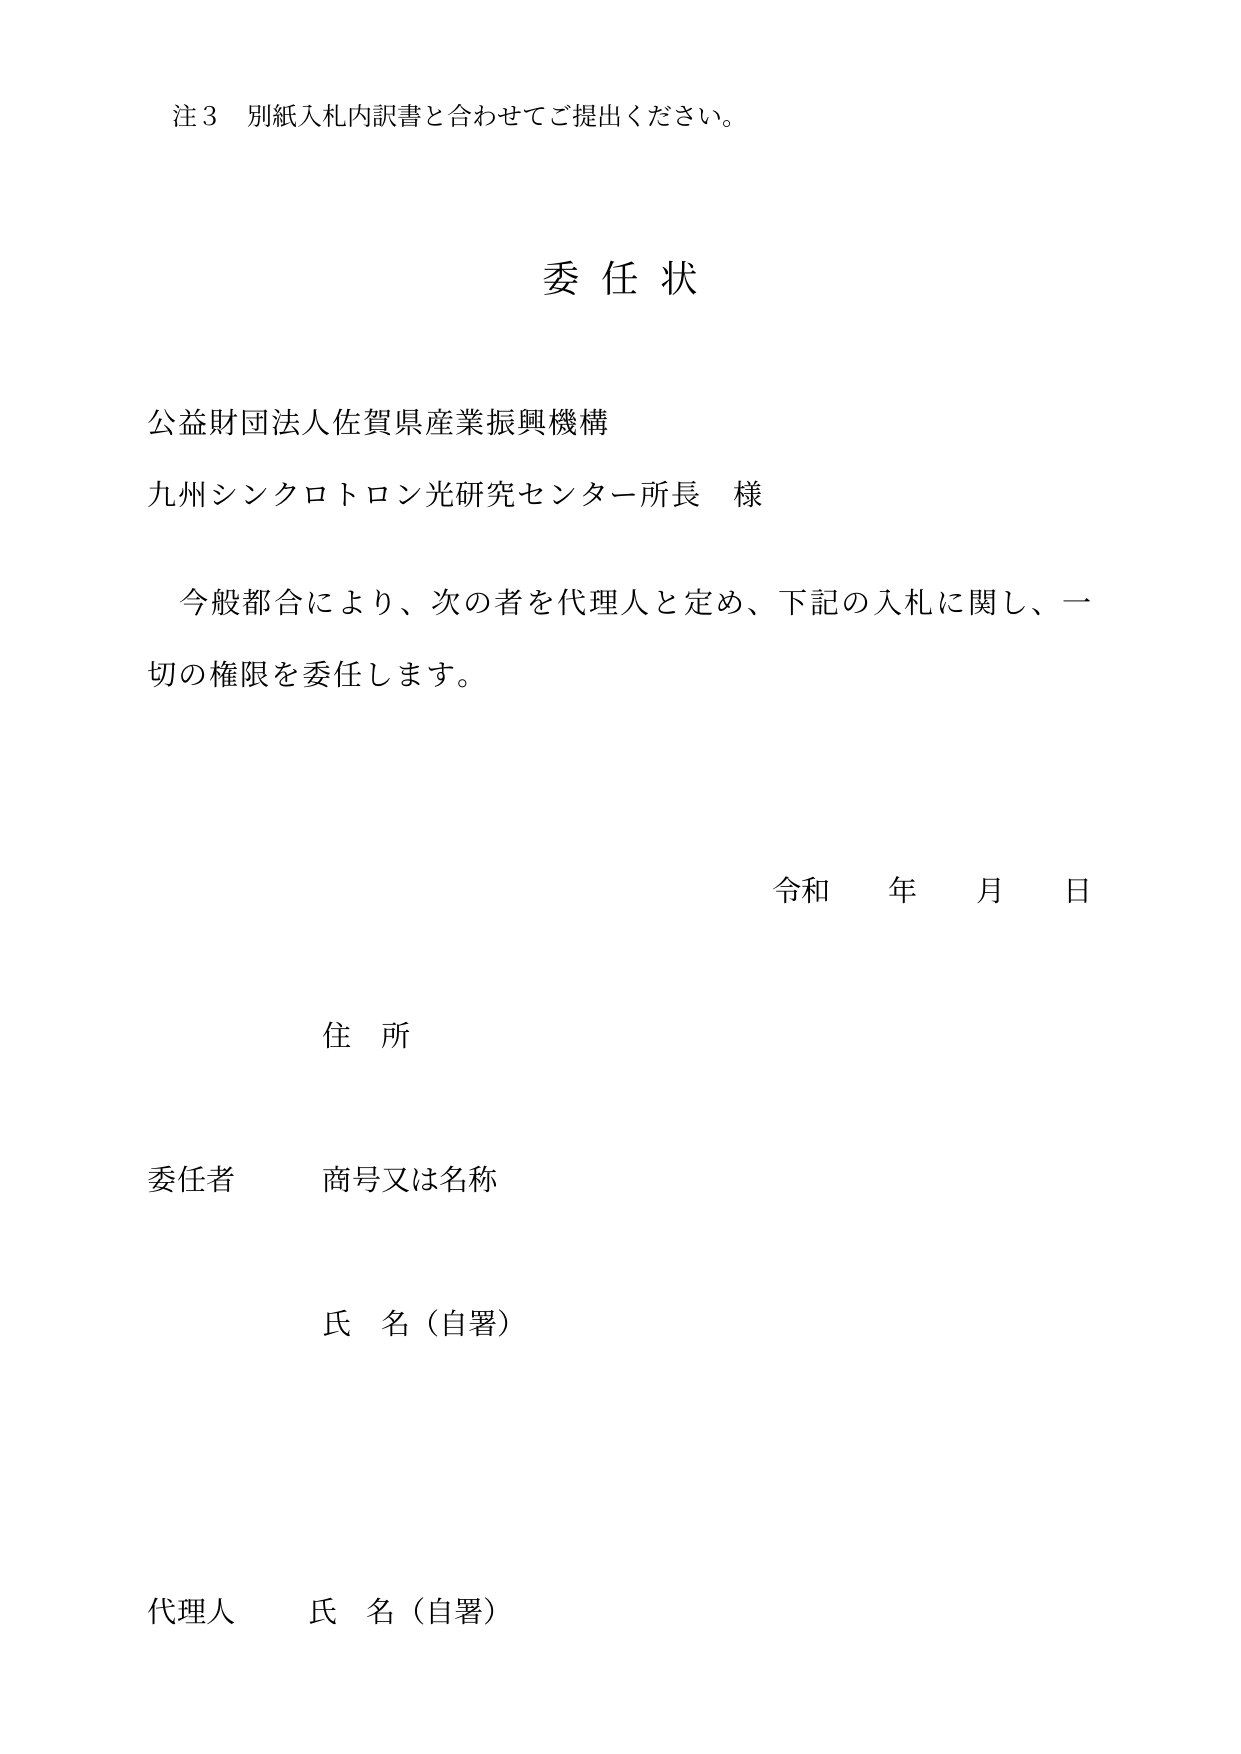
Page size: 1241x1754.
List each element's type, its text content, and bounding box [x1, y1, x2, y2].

text 代理人 氏 名（自署） [148, 1574, 1093, 1646]
text 九州シンクロトロン光研究センター所長 様 [148, 457, 1093, 529]
text 委任者 商号又は名称 [148, 1141, 1093, 1213]
text 注３ 別紙入札内訳書と合わせてご提出ください。 [148, 96, 1093, 132]
text 令和 年 月 日 [148, 853, 1093, 925]
text 氏 名（自署） [148, 1286, 1093, 1358]
text 委任状 [148, 240, 1093, 312]
text 公益財団法人佐賀県産業振興機構 [148, 384, 1093, 457]
text 今般都合により、次の者を代理人と定め、下記の入札に関し、一切の権限を委任します。 [148, 565, 1093, 709]
text 住 所 [148, 997, 1093, 1069]
